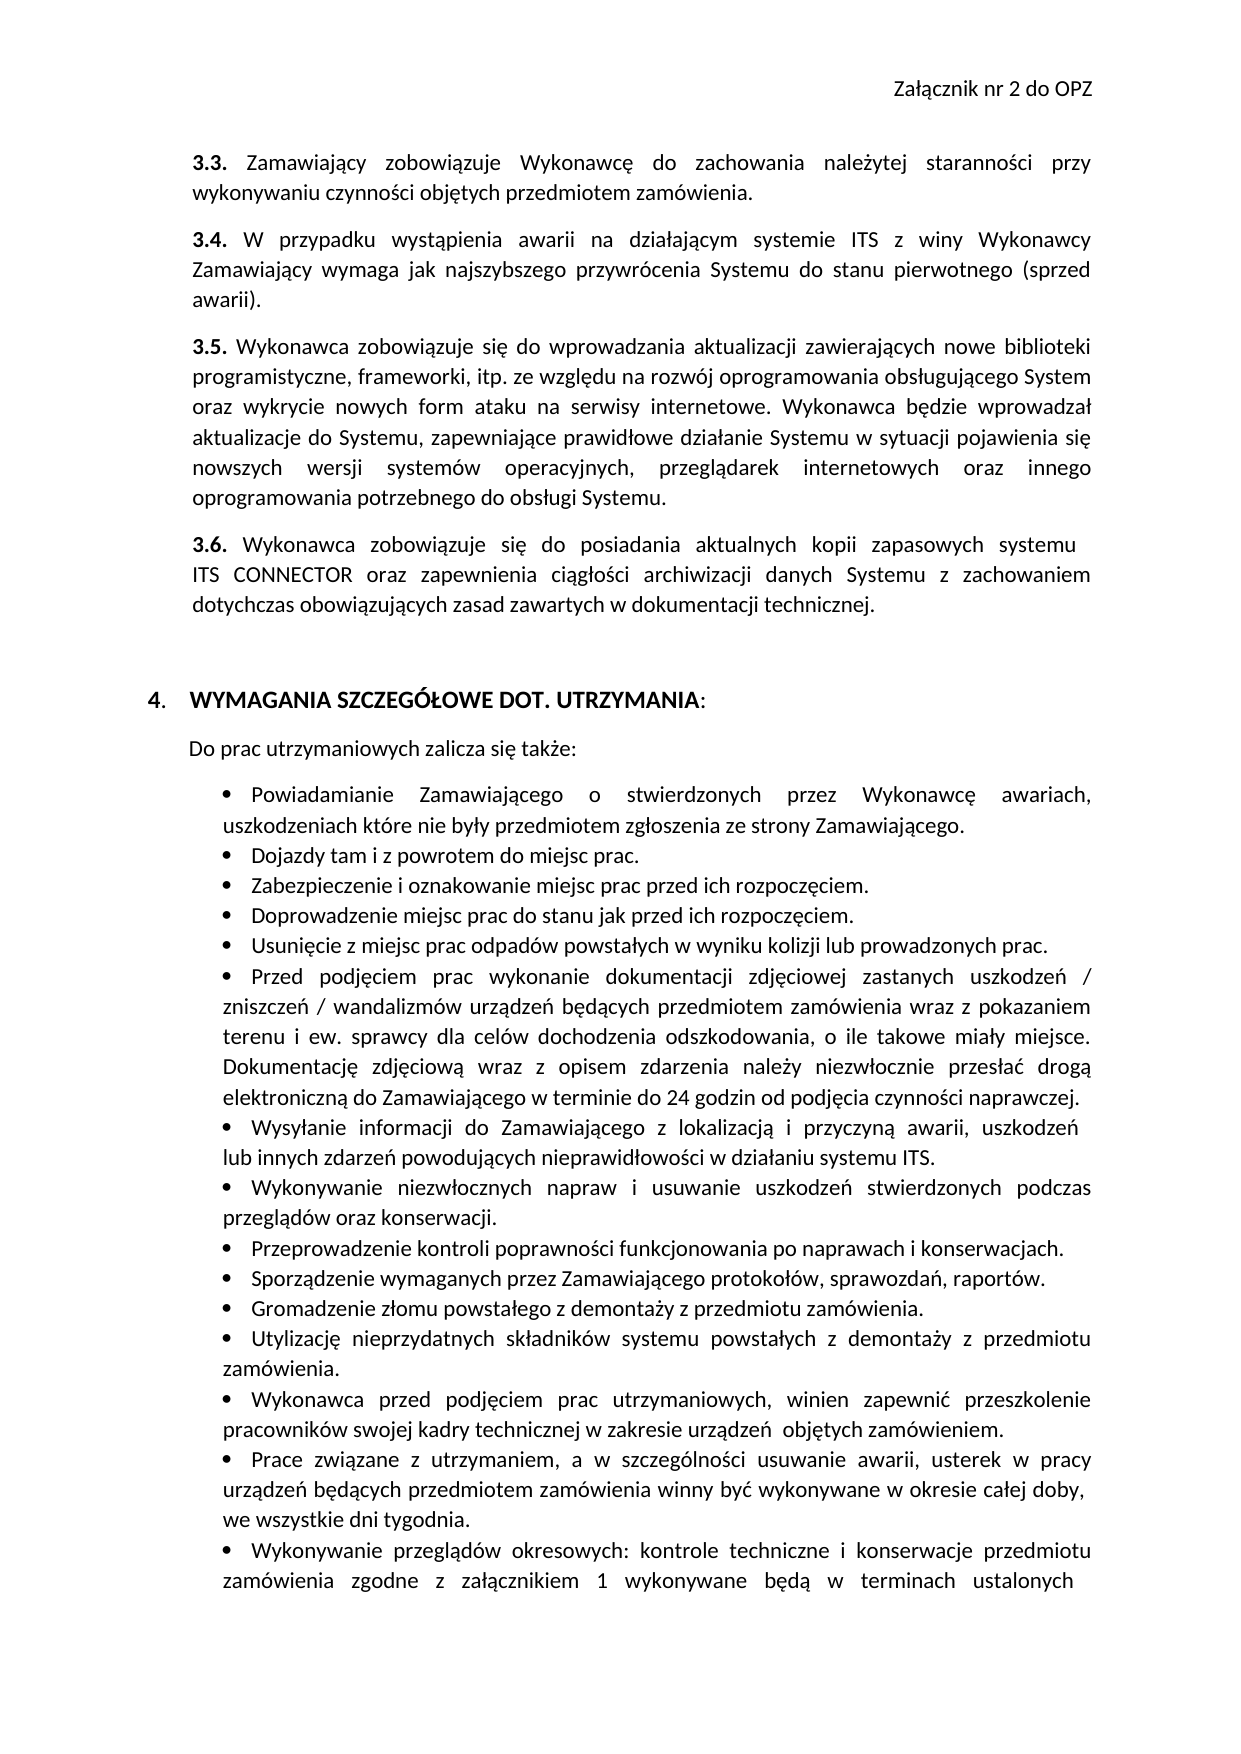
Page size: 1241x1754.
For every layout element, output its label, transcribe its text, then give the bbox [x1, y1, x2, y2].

list Wysyłanie informacji do Zamawiającego z lokalizacją i przyczyną awarii, uszkodzeń lub innych zdarzeń powodujących nieprawidłowości w działaniu systemu ITS. [223, 1113, 1093, 1171]
list Usunięcie z miejsc prac odpadów powstałych w wyniku kolizji lub prowadzonych prac. [223, 932, 1093, 959]
list Zabezpieczenie i oznakowanie miejsc prac przed ich rozpoczęciem. [223, 871, 1093, 899]
text 3.3. Zamawiający zobowiązuje Wykonawcę do zachowania należytej staranności przy wykonywaniu czynności objętych przedmiotem zamówienia. [192, 148, 1093, 206]
list Powiadamianie Zamawiającego o stwierdzonych przez Wykonawcę awariach, uszkodzeniach które nie były przedmiotem zgłoszenia ze strony Zamawiającego. [223, 781, 1093, 839]
text 3.4. W przypadku wystąpienia awarii na działającym systemie ITS z winy Wykonawcy Zamawiający wymaga jak najszybszego przywrócenia Systemu do stanu pierwotnego (sprzed awarii). [192, 225, 1093, 313]
list Utylizację nieprzydatnych składników systemu powstałych z demontaży z przedmiotu zamówienia. [223, 1324, 1093, 1382]
list Przed podjęciem prac wykonanie dokumentacji zdjęciowej zastanych uszkodzeń / zniszczeń / wandalizmów urządzeń będących przedmiotem zamówienia wraz z pokazaniem terenu i ew. sprawcy dla celów dochodzenia odszkodowania, o ile takowe miały miejsce. Dokumentację zdjęciową wraz z opisem zdarzenia należy niezwłocznie przesłać drogą elektroniczną do Zamawiającego w terminie do 24 godzin od podjęcia czynności naprawczej. [223, 962, 1093, 1111]
list Wykonawca przed podjęciem prac utrzymaniowych, winien zapewnić przeszkolenie pracowników swojej kadry technicznej w zakresie urządzeń objętych zamówieniem. [223, 1385, 1093, 1443]
list Doprowadzenie miejsc prac do stanu jak przed ich rozpoczęciem. [223, 901, 1093, 929]
list Sporządzenie wymaganych przez Zamawiającego protokołów, sprawozdań, raportów. [223, 1264, 1093, 1292]
text Do prac utrzymaniowych zalicza się także: [148, 734, 1093, 762]
list Dojazdy tam i z powrotem do miejsc prac. [223, 841, 1093, 869]
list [223, 1536, 1093, 1594]
list Gromadzenie złomu powstałego z demontaży z przedmiotu zamówienia. [223, 1294, 1093, 1322]
text 3.6. Wykonawca zobowiązuje się do posiadania aktualnych kopii zapasowych systemu ITS CONNECTOR oraz zapewnienia ciągłości archiwizacji danych Systemu z zachowaniem dotychczas obowiązujących zasad zawartych w dokumentacji technicznej. [192, 530, 1093, 618]
list Przeprowadzenie kontroli poprawności funkcjonowania po naprawach i konserwacjach. [223, 1234, 1093, 1262]
text 3.5. Wykonawca zobowiązuje się do wprowadzania aktualizacji zawierających nowe biblioteki programistyczne, frameworki, itp. ze względu na rozwój oprogramowania obsługującego System oraz wykrycie nowych form ataku na serwisy internetowe. Wykonawca będzie wprowadzał aktualizacje do Systemu, zapewniające prawidłowe działanie Systemu w sytuacji pojawienia się nowszych wersji systemów operacyjnych, przeglądarek internetowych oraz innego oprogramowania potrzebnego do obsługi Systemu. [192, 332, 1093, 511]
text 4. WYMAGANIA SZCZEGÓŁOWE DOT. UTRZYMANIA: [148, 684, 1093, 714]
list Prace związane z utrzymaniem, a w szczególności usuwanie awarii, usterek w pracy urządzeń będących przedmiotem zamówienia winny być wykonywane w okresie całej doby, we wszystkie dni tygodnia. [223, 1445, 1093, 1533]
list Wykonywanie niezwłocznych napraw i usuwanie uszkodzeń stwierdzonych podczas przeglądów oraz konserwacji. [223, 1173, 1093, 1231]
